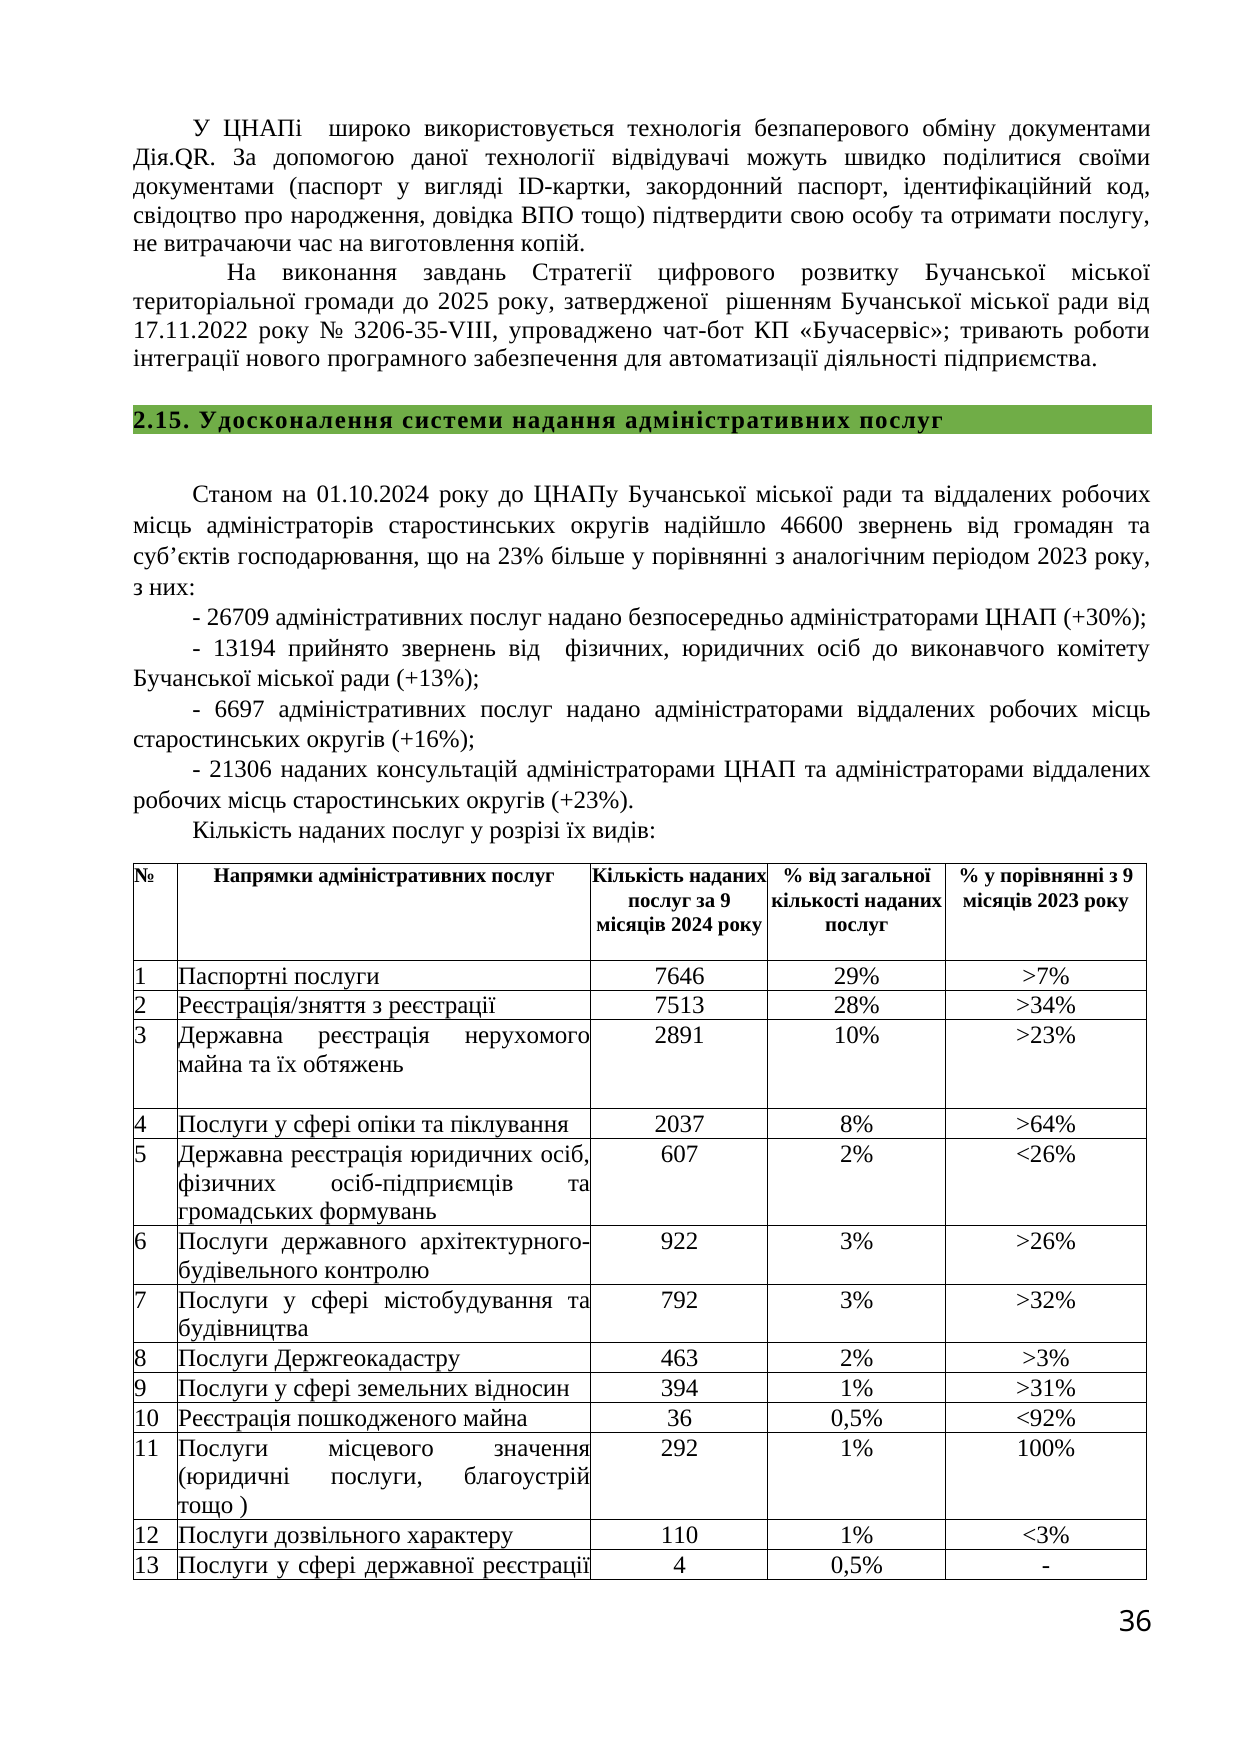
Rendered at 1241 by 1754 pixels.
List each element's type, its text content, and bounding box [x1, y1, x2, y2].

table_cell Послуги Держгеокадастру [178, 1343, 590, 1372]
table_cell 0,5% [768, 1403, 945, 1432]
table_header Напрямки адміністративних послуг [178, 864, 590, 960]
table_cell 2% [768, 1343, 945, 1372]
table_cell 5 [134, 1139, 177, 1225]
table_cell 394 [591, 1373, 767, 1402]
table_cell >64% [946, 1109, 1146, 1138]
table_cell Державна реєстрація юридичних осіб, фізичних осіб-підприємців та громадських формувань [178, 1139, 590, 1225]
table_cell >34% [946, 991, 1146, 1019]
table_cell >31% [946, 1373, 1146, 1402]
table_cell Послуги у сфері містобудування та будівництва [178, 1285, 590, 1342]
table_cell <3% [946, 1520, 1146, 1549]
table_cell 28% [768, 991, 945, 1019]
table_cell 29% [768, 961, 945, 989]
list - 21306 наданих консультацій адміністраторами ЦНАП та адміністраторами віддалених робочих місць старостинських округів (+23%). [133, 754, 1152, 814]
table_cell >7% [946, 961, 1146, 989]
list - 6697 адміністративних послуг надано адміністраторами віддалених робочих місць старостинських округів (+16%); [133, 694, 1152, 753]
table_cell 6 [134, 1226, 177, 1284]
table_cell 3% [768, 1285, 945, 1342]
table_cell 3 [134, 1020, 177, 1108]
table_cell 4 [134, 1109, 177, 1138]
table_cell 1 [134, 961, 177, 989]
table_cell 922 [591, 1226, 767, 1284]
table_cell 2037 [591, 1109, 767, 1138]
list Станом на 01.10.2024 року до ЦНАПу Бучанської міської ради та віддалених робочих місць адміністраторів старостинських округів надійшло 46600 звернень від громадян та суб’єктів господарювання, що на 23% більше у порівнянні з аналогічним періодом 2023 року, з них: [133, 479, 1152, 600]
table_cell Послуги дозвільного характеру [178, 1520, 590, 1549]
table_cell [178, 1550, 590, 1578]
list - 13194 прийнято звернень від фізичних, юридичних осіб до виконавчого комітету Бучанської міської ради (+13%); [133, 633, 1152, 692]
table_cell 2 [134, 991, 177, 1019]
subtitle 2.15. Удосконалення системи надання адміністративних послуг [133, 405, 1152, 434]
table_cell 8% [768, 1109, 945, 1138]
list - 26709 адміністративних послуг надано безпосередньо адміністраторами ЦНАП (+30%); [133, 602, 1152, 631]
table_header % від загальної кількості наданих послуг [768, 864, 945, 960]
table_cell 792 [591, 1285, 767, 1342]
table_cell 292 [591, 1433, 767, 1519]
table_cell 607 [591, 1139, 767, 1225]
table_cell 12 [134, 1520, 177, 1549]
table_cell 3% [768, 1226, 945, 1284]
table_cell Послуги у сфері опіки та піклування [178, 1109, 590, 1138]
table_header № [134, 864, 177, 960]
table_cell 1% [768, 1433, 945, 1519]
table_cell Послуги місцевого значення (юридичні послуги, благоустрій тощо ) [178, 1433, 590, 1519]
table_cell - [946, 1550, 1146, 1578]
table_cell 463 [591, 1343, 767, 1372]
table_cell >32% [946, 1285, 1146, 1342]
table_cell >26% [946, 1226, 1146, 1284]
table_cell 9 [134, 1373, 177, 1402]
table_cell 7513 [591, 991, 767, 1019]
table_cell 100% [946, 1433, 1146, 1519]
table_header Кількість наданих послуг за 9 місяців 2024 року [591, 864, 767, 960]
table_header % у порівнянні з 9 місяців 2023 року [946, 864, 1146, 960]
list Кількість наданих послуг у розрізі їх видів: [133, 815, 1152, 844]
table_cell >23% [946, 1020, 1146, 1108]
text На виконання завдань Стратегії цифрового розвитку Бучанської міської територіальної громади до 2025 року, затвердженої рішенням Бучанської міської ради від 17.11.2022 року № 3206-35-VIII, упроваджено чат-бот КП «Бучасервіс»; тривають роботи інтеграції нового програмного забезпечення для автоматизації діяльності підприємства. [133, 257, 1152, 372]
table_cell 2891 [591, 1020, 767, 1108]
table_cell 1% [768, 1520, 945, 1549]
table_cell 7 [134, 1285, 177, 1342]
table_cell 7646 [591, 961, 767, 989]
table_cell 10 [134, 1403, 177, 1432]
table_cell 2% [768, 1139, 945, 1225]
table_cell <26% [946, 1139, 1146, 1225]
table_cell 4 [591, 1550, 767, 1578]
table_cell <92% [946, 1403, 1146, 1432]
table_cell 8 [134, 1343, 177, 1372]
table_cell 1% [768, 1373, 945, 1402]
table_cell 10% [768, 1020, 945, 1108]
table_cell 36 [591, 1403, 767, 1432]
table_cell 0,5% [768, 1550, 945, 1578]
table_cell Послуги державного архітектурного-будівельного контролю [178, 1226, 590, 1284]
table_cell 13 [134, 1550, 177, 1578]
table_cell Реєстрація/зняття з реєстрації [178, 991, 590, 1019]
table_cell 110 [591, 1520, 767, 1549]
table_cell Державна реєстрація нерухомого майна та їх обтяжень [178, 1020, 590, 1108]
table_cell Паспортні послуги [178, 961, 590, 989]
table_cell >3% [946, 1343, 1146, 1372]
list У ЦНАПі широко використовується технологія безпаперового обміну документами Дія.QR. За допомогою даної технології відвідувачі можуть швидко поділитися своїми документами (паспорт у вигляді ID-картки, закордонний паспорт, ідентифікаційний код, свідоцтво про народження, довідка ВПО тощо) підтвердити свою особу та отримати послугу, не витрачаючи час на виготовлення копій. [133, 113, 1152, 257]
table_cell Реєстрація пошкодженого майна [178, 1403, 590, 1432]
table_cell Послуги у сфері земельних відносин [178, 1373, 590, 1402]
table_cell 11 [134, 1433, 177, 1519]
